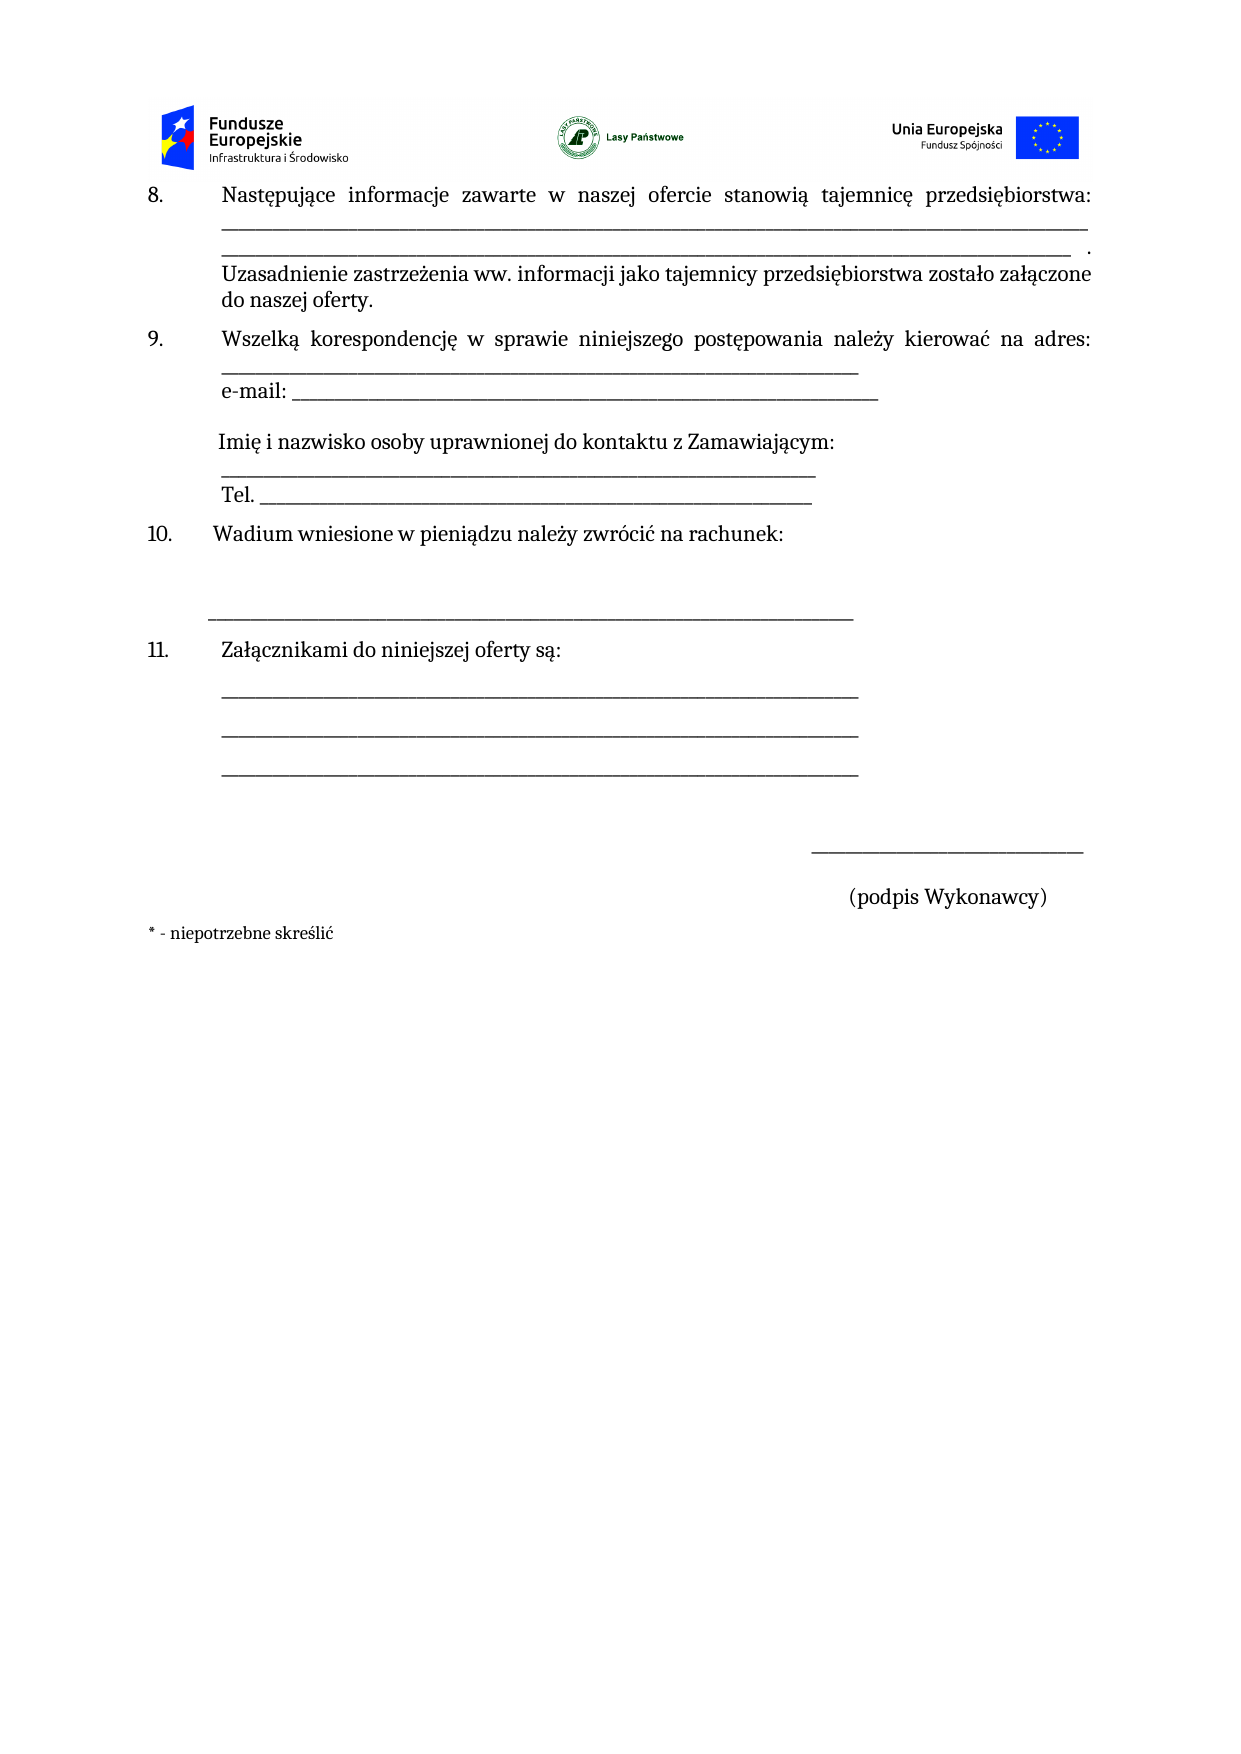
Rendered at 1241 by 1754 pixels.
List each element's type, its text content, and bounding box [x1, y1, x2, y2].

text Tel. _________________________________________________________________ [221, 481, 1093, 508]
text ___________________________________________________________________________ [221, 753, 1093, 780]
text ___________________________________________________________________________ [221, 714, 1093, 741]
picture [147, 97, 1093, 182]
text ___________________________________________________________________________ [221, 676, 1093, 702]
text Imię i nazwisko osoby uprawnionej do kontaktu z Zamawiającym: [148, 429, 1093, 455]
text 8. Następujące informacje zawarte w naszej ofercie stanowią tajemnicę przedsiębiorstwa: __________________________________________________________________________________________________________________________________________________________________________________________________________ . Uzasadnienie zastrzeżenia ww. informacji jako tajemnicy przedsiębiorstwa zostało załączone do naszej oferty. [148, 182, 1093, 313]
text 9. Wszelką korespondencję w sprawie niniejszego postępowania należy kierować na adres: ___________________________________________________________________________ e-mail: _____________________________________________________________________ [148, 326, 1093, 405]
text ________________________________ (podpis Wykonawcy) [738, 831, 1093, 910]
text * - niepotrzebne skreślić [148, 923, 1093, 944]
text ____________________________________________________________________________ [148, 598, 1093, 624]
text ______________________________________________________________________ [221, 455, 1093, 481]
text 11. Załącznikami do niniejszej oferty są: [148, 637, 1093, 663]
text 10. Wadium wniesione w pieniądzu należy zwrócić na rachunek: [148, 520, 1093, 547]
